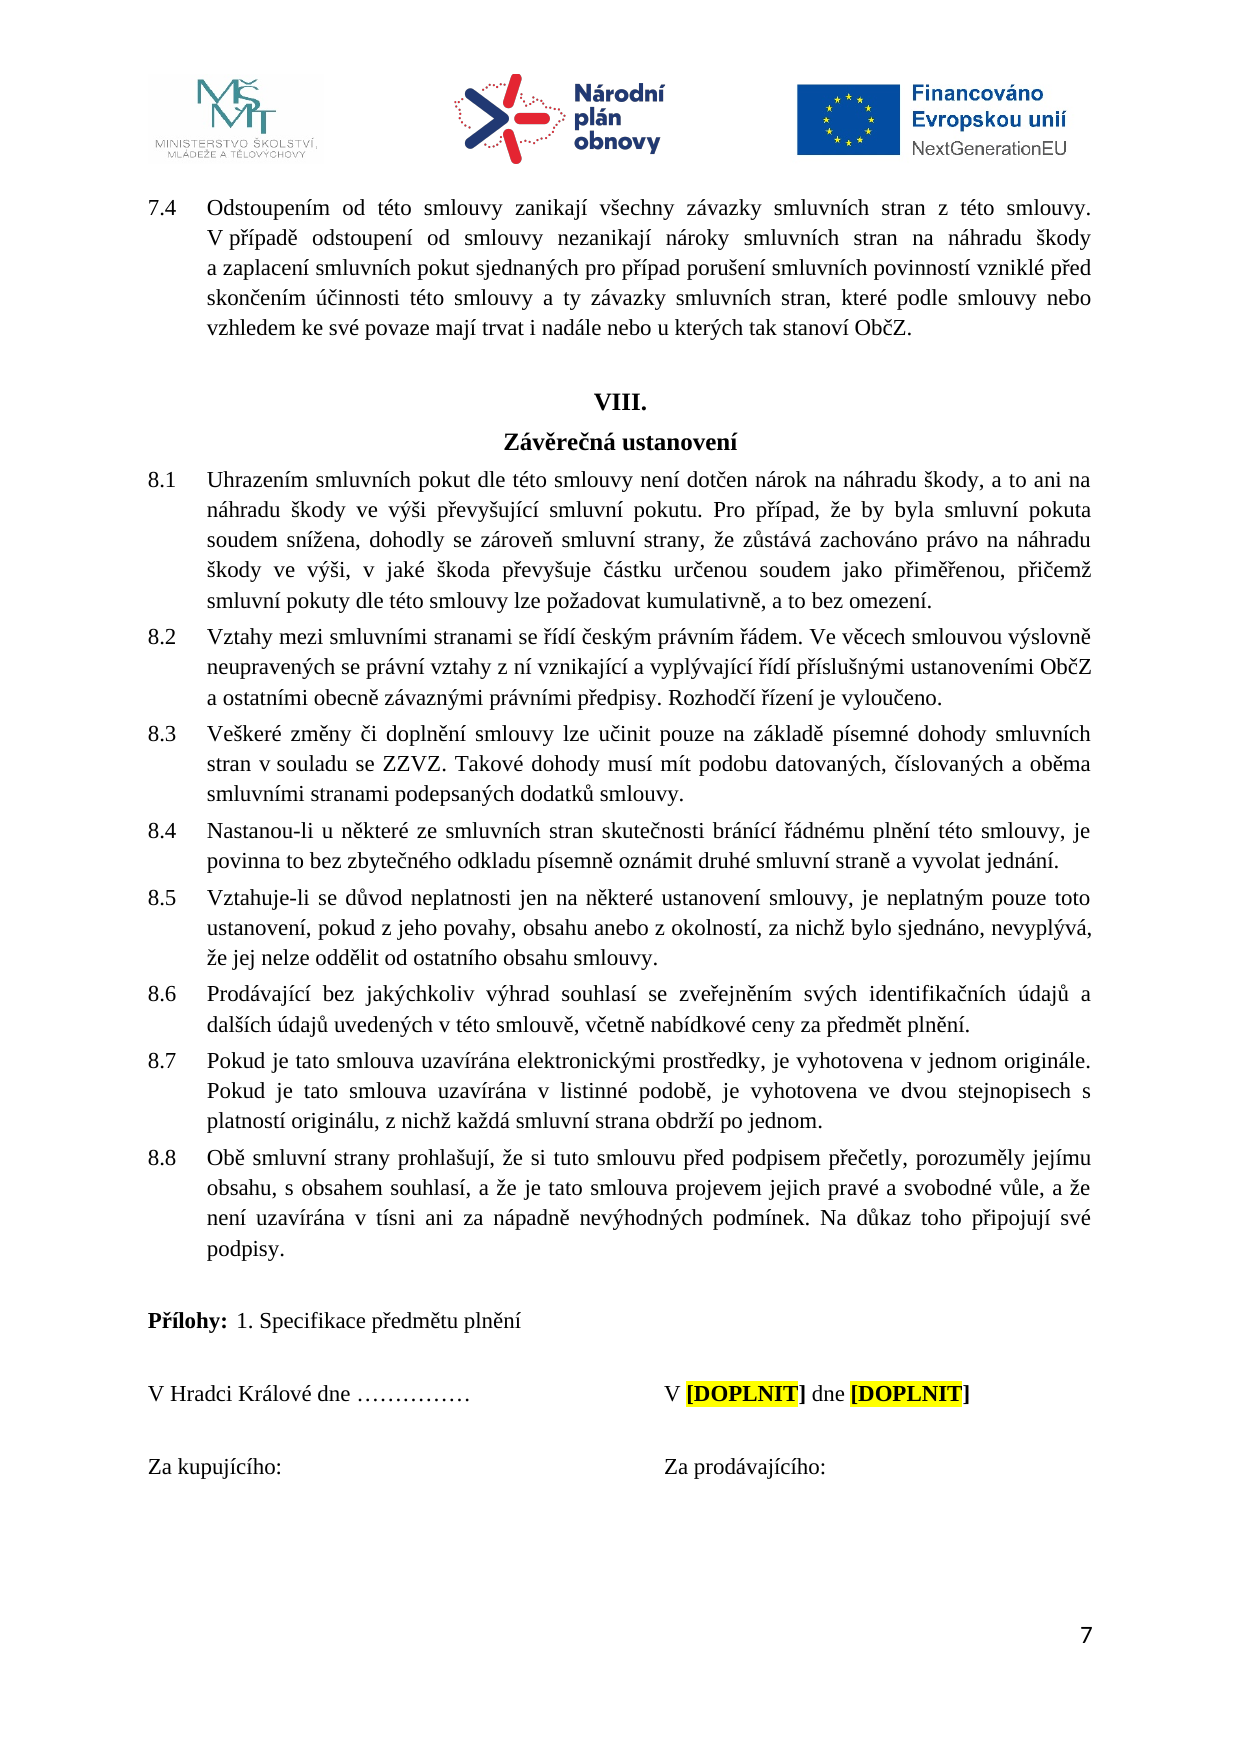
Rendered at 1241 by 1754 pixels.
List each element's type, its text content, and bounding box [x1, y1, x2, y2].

text Za kupujícího: Za prodávajícího: [148, 1453, 1093, 1480]
text 8.2 Vztahy mezi smluvními stranami se řídí českým právním řádem. Ve věcech smlouvou výslovně neupravených se právní vztahy z ní vznikající a vyplývající řídí příslušnými ustanoveními ObčZ a ostatními obecně závaznými právními předpisy. Rozhodčí řízení je vyloučeno. [148, 623, 1093, 710]
text Přílohy: 1. Specifikace předmětu plnění [148, 1308, 1093, 1334]
text 8.1 Uhrazením smluvních pokut dle této smlouvy není dotčen nárok na náhradu škody, a to ani na náhradu škody ve výši převyšující smluvní pokutu. Pro případ, že by byla smluvní pokuta soudem snížena, dohodly se zároveň smluvní strany, že zůstává zachováno právo na náhradu škody ve výši, v jaké škoda převyšuje částku určenou soudem jako přiměřenou, přičemž smluvní pokuty dle této smlouvy lze požadovat kumulativně, a to bez omezení. [148, 466, 1093, 613]
picture [147, 74, 325, 164]
text 8.6 Prodávající bez jakýchkoliv výhrad souhlasí se zveřejněním svých identifikačních údajů a dalších údajů uvedených v této smlouvě, včetně nabídkové ceny za předmět plnění. [148, 981, 1093, 1037]
picture [454, 74, 666, 164]
text V Hradci Králové dne …………… V [DOPLNIT] dne [DOPLNIT] [148, 1381, 686, 1407]
text 8.7 Pokud je tato smlouva uzavírána elektronickými prostředky, je vyhotovena v jednom originále. Pokud je tato smlouva uzavírána v listinné podobě, je vyhotovena ve dvou stejnopisech s platností originálu, z nichž každá smluvní strana obdrží po jednom. [148, 1047, 1093, 1134]
text 8.8 Obě smluvní strany prohlašují, že si tuto smlouvu před podpisem přečetly, porozuměly jejímu obsahu, s obsahem souhlasí, a že je tato smlouva projevem jejich pravé a svobodné vůle, a že není uzavírána v tísni ani za nápadně nevýhodných podmínek. Na důkaz toho připojují své podpisy. [148, 1144, 1093, 1261]
text 8.5 Vztahuje-li se důvod neplatnosti jen na některé ustanovení smlouvy, je neplatným pouze toto ustanovení, pokud z jeho povahy, obsahu anebo z okolností, za nichž bylo sjednáno, nevyplývá, že jej nelze oddělit od ostatního obsahu smlouvy. [148, 884, 1093, 970]
text 7.4 Odstoupením od této smlouvy zanikají všechny závazky smluvních stran z této smlouvy. V případě odstoupení od smlouvy nezanikají nároky smluvních stran na náhradu škody a zaplacení smluvních pokut sjednaných pro případ porušení smluvních povinností vzniklé před skončením účinnosti této smlouvy a ty závazky smluvních stran, které podle smlouvy nebo vzhledem ke své povaze mají trvat i nadále nebo u kterých tak stanoví ObčZ. [148, 194, 1093, 341]
text V Hradci Králové dne …………… V [DOPLNIT] dne [DOPLNIT] [962, 1381, 1093, 1407]
title Závěrečná ustanovení [148, 427, 1093, 455]
title VIII. [148, 387, 1093, 416]
text 8.4 Nastanou-li u některé ze smluvních stran skutečnosti bránící řádnému plnění této smlouvy, je povinna to bez zbytečného odkladu písemně oznámit druhé smluvní straně a vyvolat jednání. [148, 817, 1093, 873]
picture [789, 73, 1085, 164]
text 8.3 Veškeré změny či doplnění smlouvy lze učinit pouze na základě písemné dohody smluvních stran v souladu se ZZVZ. Takové dohody musí mít podobu datovaných, číslovaných a oběma smluvními stranami podepsaných dodatků smlouvy. [148, 720, 1093, 807]
